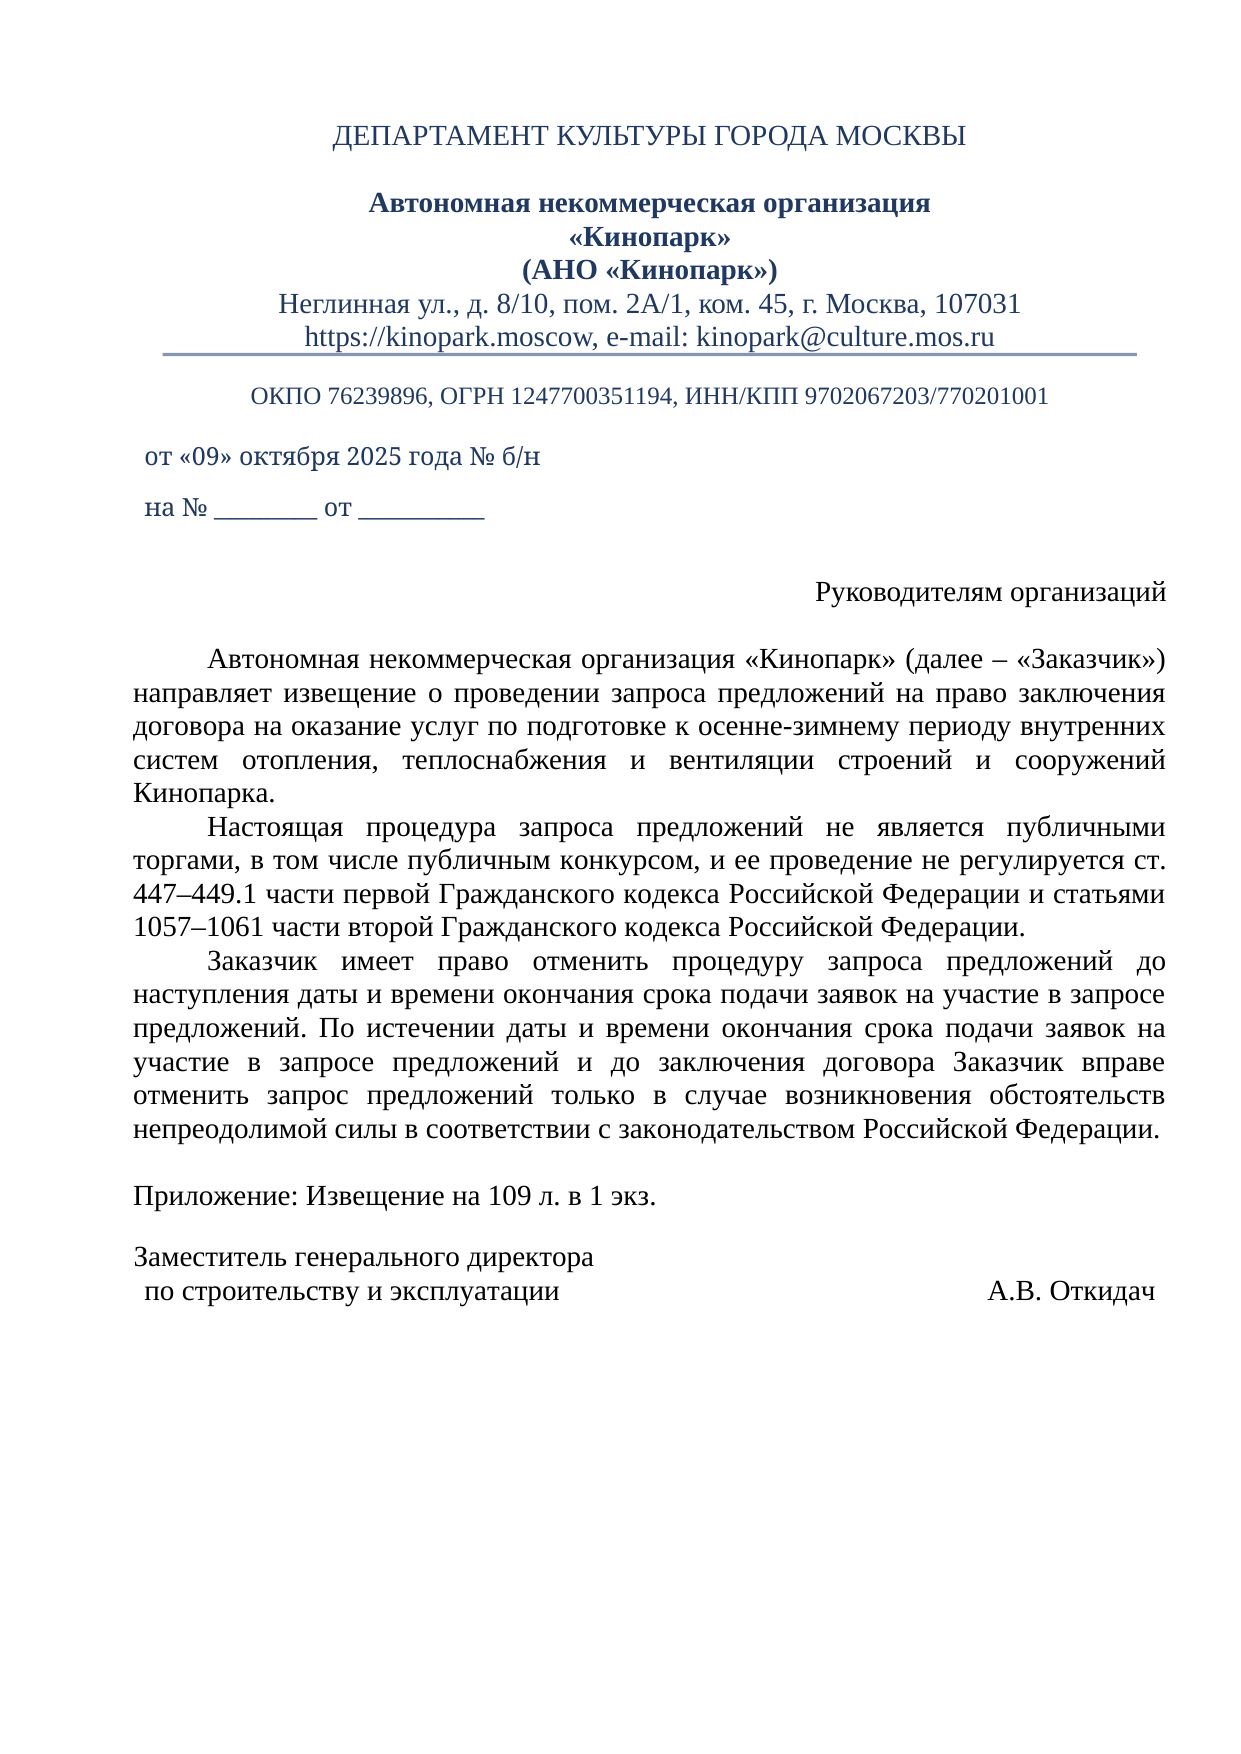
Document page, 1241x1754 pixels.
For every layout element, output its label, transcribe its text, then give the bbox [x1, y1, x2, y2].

table_header от «09» октября 2025 года № б/н на № _________ от ___________ [133, 439, 694, 574]
text ОКПО 76239896, ОГРН 1247700351194, ИНН/КПП 9702067203/770201001 [133, 381, 1167, 410]
text ДЕПАРТАМЕНТ КУЛЬТУРЫ ГОРОДА МОСКВЫ [133, 118, 1167, 152]
text Приложение: Извещение на 109 л. в 1 экз. [133, 1178, 1167, 1211]
table_header Заместитель генерального директора по строительству и эксплуатации [133, 1239, 635, 1306]
text Руководителям организаций [133, 574, 1167, 608]
text Автономная некоммерческая организация [133, 185, 1167, 219]
text Заказчик имеет право отменить процедуру запроса предложений до наступления даты и времени окончания срока подачи заявок на участие в запросе предложений. По истечении даты и времени окончания срока подачи заявок на участие в запросе предложений и до заключения договора Заказчик вправе отменить запрос предложений только в случае возникновения обстоятельств непреодолимой силы в соответствии с законодательством Российской Федерации. [133, 943, 1167, 1144]
text (АНО «Кинопарк») [133, 252, 1167, 286]
table_header А.В. Откидач [635, 1239, 1167, 1306]
text Автономная некоммерческая организация «Кинопарк» (далее – «Заказчик») направляет извещение о проведении запроса предложений на право заключения договора на оказание услуг по подготовке к осенне-зимнему периоду внутренних систем отопления, теплоснабжения и вентиляции строений и сооружений Кинопарка. [133, 641, 1167, 809]
text Неглинная ул., д. 8/10, пом. 2А/1, ком. 45, г. Москва, 107031 [133, 286, 1167, 319]
text Настоящая процедура запроса предложений не является публичными торгами, в том числе публичным конкурсом, и ее проведение не регулируется ст. 447–449.1 части первой Гражданского кодекса Российской Федерации и статьями 1057–1061 части второй Гражданского кодекса Российской Федерации. [133, 809, 1167, 943]
text «Кинопарк» [133, 219, 1167, 252]
text https://kinopark.moscow, e-mail: kinopark@culture.mos.ru [133, 319, 1167, 353]
